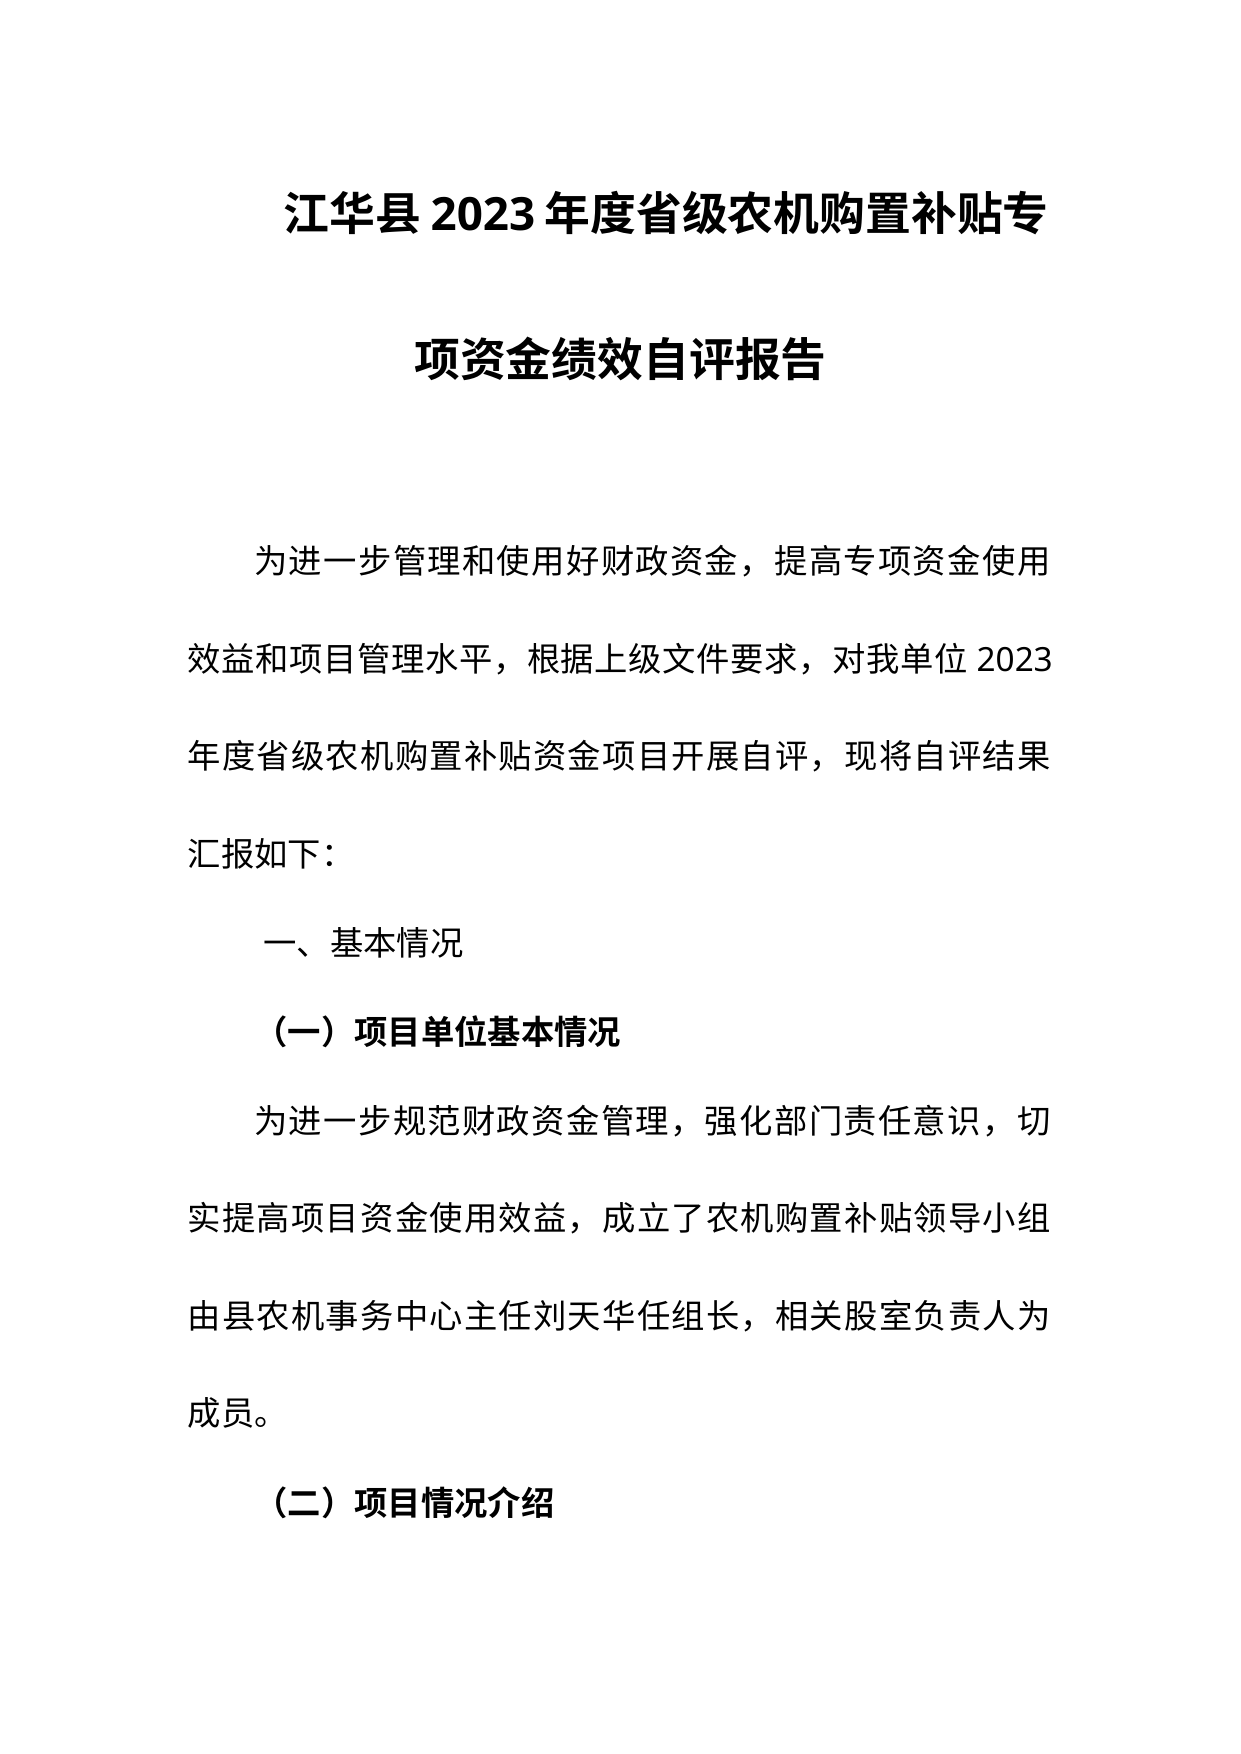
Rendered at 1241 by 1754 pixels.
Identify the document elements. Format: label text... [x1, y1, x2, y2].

text （二）项目情况介绍 [187, 1468, 1053, 1533]
text （一）项目单位基本情况 [187, 997, 1053, 1062]
text 江华县2023年度省级农机购置补贴专项资金绩效自评报告 [187, 162, 1053, 406]
text 一、基本情况 [187, 908, 1053, 973]
text 为进一步管理和使用好财政资金，提高专项资金使用效益和项目管理水平，根据上级文件要求，对我单位2023年度省级农机购置补贴资金项目开展自评，现将自评结果汇报如下： [187, 527, 1053, 884]
text 为进一步规范财政资金管理，强化部门责任意识，切实提高项目资金使用效益，成立了农机购置补贴领导小组，由县农机事务中心主任刘天华任组长，相关股室负责人为成员。 [187, 1086, 1053, 1444]
